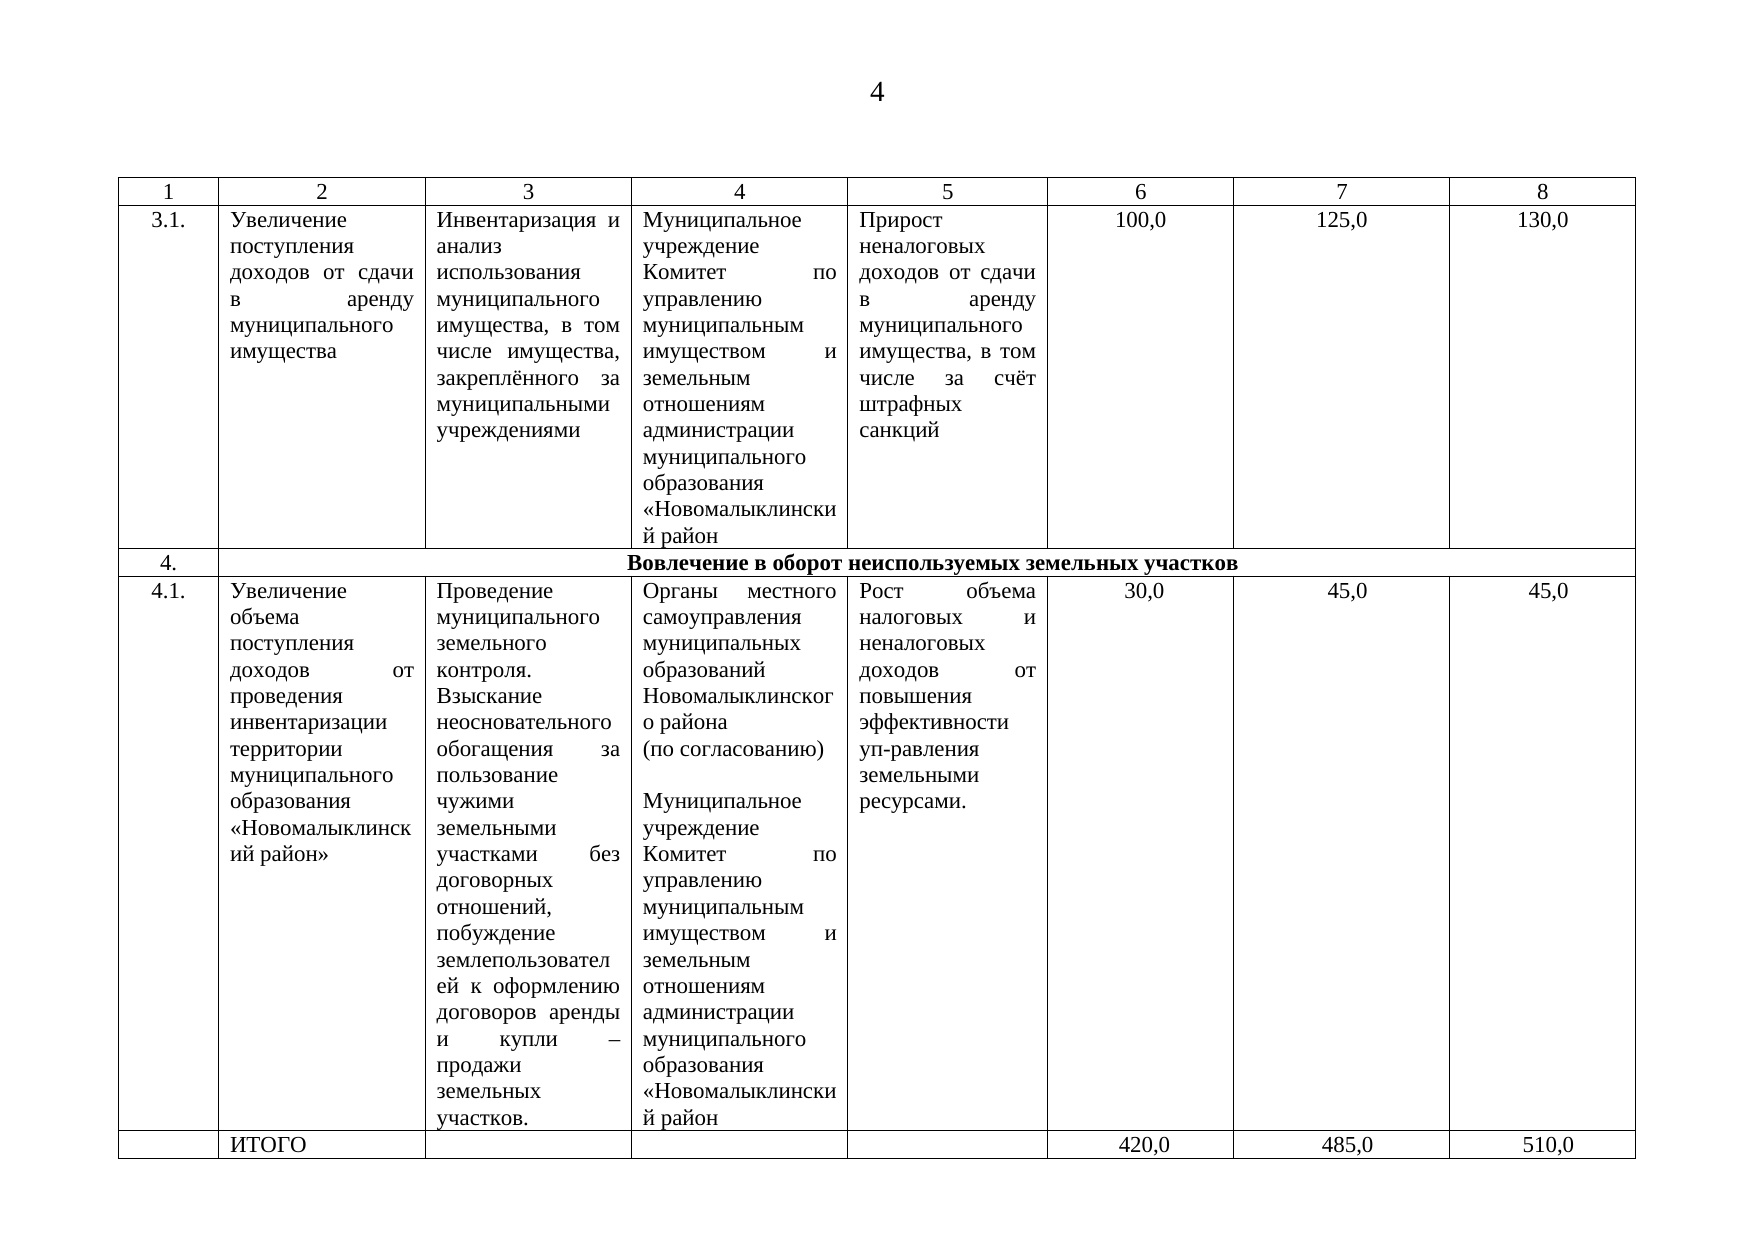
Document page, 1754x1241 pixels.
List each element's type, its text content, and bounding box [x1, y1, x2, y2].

table_cell [119, 1131, 218, 1157]
table_cell 3.1. [119, 206, 218, 548]
table_cell 510,0 [1450, 1131, 1635, 1157]
table_header 7 [1234, 178, 1449, 204]
table_cell 125,0 [1234, 206, 1449, 548]
table_header 6 [1048, 178, 1233, 204]
table_header 1 [119, 178, 218, 204]
table_header 8 [1450, 178, 1635, 204]
table_cell ИТОГО (по разделам 1-3) [219, 1131, 425, 1157]
table_cell 4. [119, 549, 218, 576]
table_cell Рост объема налоговых и неналоговых доходов от повышения эффективности уп-равления земельными ресурсами. [848, 577, 1047, 1130]
table_header 3 [426, 178, 631, 204]
table_cell Муниципальное учреждение Комитет по управлению муниципальным имуществом и земельным отношениям администрации муниципального образования «Новомалыклинский район [632, 206, 847, 548]
table_cell Увеличение поступления доходов от сдачи в аренду муниципального имущества [219, 206, 425, 548]
table_cell [426, 1131, 631, 1157]
table_cell 45,0 [1234, 577, 1449, 1130]
table_cell 485,0 [1234, 1131, 1449, 1157]
table_cell Прирост неналоговых доходов от сдачи в аренду муниципального имущества, в том числе за счёт штрафных санкций [848, 206, 1047, 548]
table_cell 420,0 [1048, 1131, 1233, 1157]
table_cell 4.1. [119, 577, 218, 1130]
table_cell [848, 1131, 1047, 1157]
table_cell 100,0 [1048, 206, 1233, 548]
table_cell 30,0 [1048, 577, 1233, 1130]
table_header 4 [632, 178, 847, 204]
table_cell Увеличение объема поступления доходов от проведения инвентаризации территории муниципального образования «Новомалыклинский район» [219, 577, 425, 1130]
table_cell [632, 1131, 847, 1157]
table_cell Инвентаризация и анализ использования муниципального имущества, в том числе имущества, закреплённого за муниципальными учреждениями [426, 206, 631, 548]
table_cell 45,0 [1450, 577, 1635, 1130]
table_cell Органы местного самоуправления муниципальных образований Новомалыклинского района (по согласованию) Муниципальное учреждение Комитет по управлению муниципальным имуществом и земельным отношениям администрации муниципального образования «Новомалыклинский район [632, 577, 847, 1130]
table_cell Проведение муниципального земельного контроля. Взыскание неосновательного обогащения за пользование чужими земельными участками без договорных отношений, побуждение землепользователей к оформлению договоров аренды и купли – продажи земельных участков. [426, 577, 631, 1130]
table_header 2 [219, 178, 425, 204]
table_cell Вовлечение в оборот неиспользуемых земельных участков [219, 549, 1635, 576]
table_cell 130,0 [1450, 206, 1635, 548]
table_header 5 [848, 178, 1047, 204]
